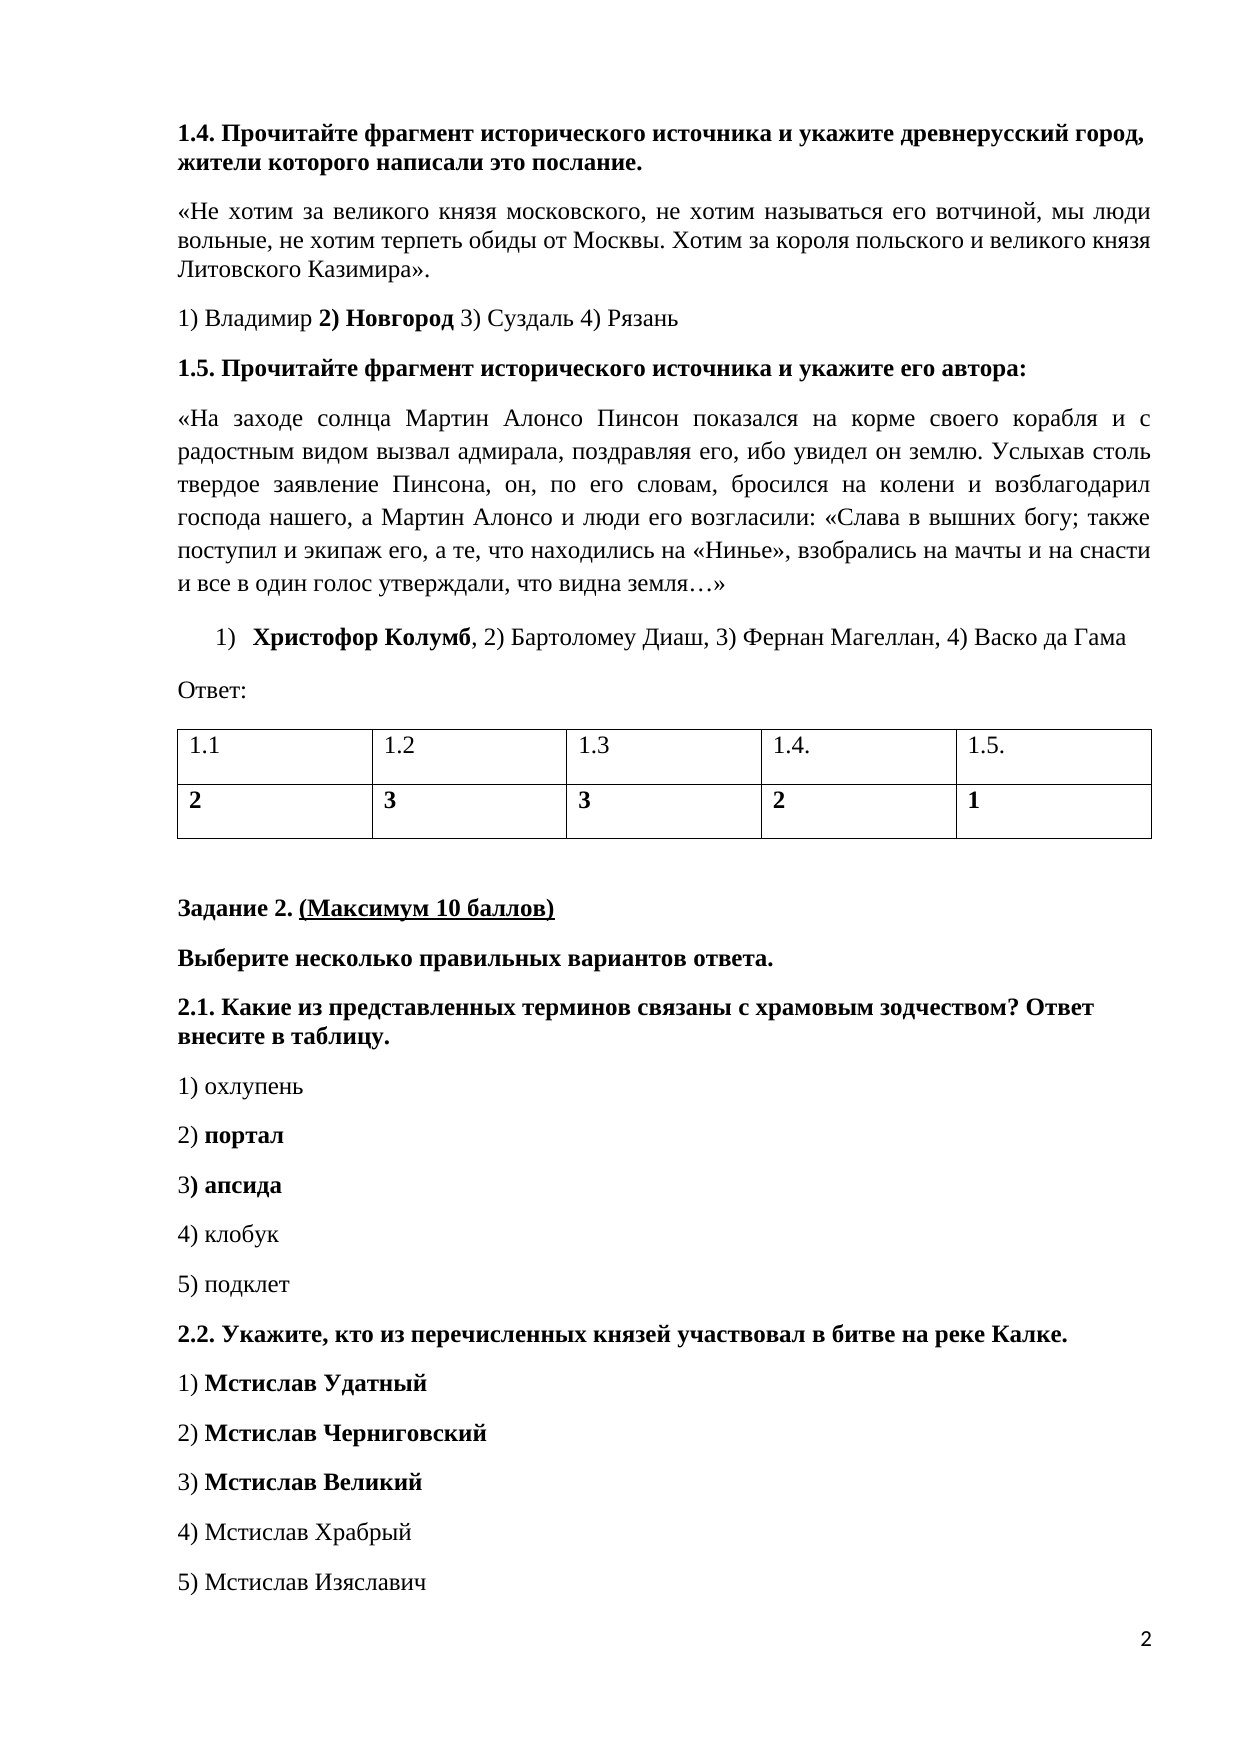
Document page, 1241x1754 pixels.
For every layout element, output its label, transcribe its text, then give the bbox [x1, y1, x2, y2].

text 4) Мстислав Храбрый [177, 1517, 1152, 1546]
text 3) Мстислав Великий [177, 1467, 1152, 1496]
text 1) охлупень [177, 1071, 1152, 1099]
text 1.4. Прочитайте фрагмент исторического источника и укажите древнерусский город, жители которого написали это послание. [177, 118, 1152, 176]
text 3) апсида [177, 1170, 1152, 1199]
text 1.5. Прочитайте фрагмент исторического источника и укажите его автора: [177, 353, 1152, 382]
table_cell 2 [762, 785, 956, 838]
text 2) Мстислав Черниговский [177, 1418, 1152, 1447]
table_header 1.2 [373, 730, 566, 784]
text 4) клобук [177, 1219, 1152, 1248]
table_header 1.1 [178, 730, 372, 784]
text «На заходе солнца Мартин Алонсо Пинсон показался на корме своего корабля и с радостным видом вызвал адмирала, поздравляя его, ибо увидел он землю. Услыхав столь твердое заявление Пинсона, он, по его словам, бросился на колени и возблагодарил господа нашего, а Мартин Алонсо и люди его возгласили: «Слава в вышних богу; также поступил и экипаж его, а те, что находились на «Нинье», взобрались на мачты и на снасти и все в один голос утверждали, что видна земля…» [177, 403, 1152, 597]
text Задание 2. (Максимум 10 баллов) [177, 893, 1152, 922]
text Выберите несколько правильных вариантов ответа. [177, 943, 1152, 972]
table_cell 1 [957, 785, 1151, 838]
table_cell 2 [178, 785, 372, 838]
table_header 1.3 [567, 730, 761, 784]
table_cell 3 [373, 785, 566, 838]
text 2.1. Какие из представленных терминов связаны с храмовым зодчеством? Ответ внесите в таблицу. [177, 992, 1152, 1050]
text 2.2. Укажите, кто из перечисленных князей участвовал в битве на реке Калке. [177, 1319, 1152, 1347]
text Ответ: [177, 676, 1152, 704]
text 5) подклет [177, 1269, 1152, 1298]
text 1) Владимир 2) Новгород 3) Суздаль 4) Рязань [177, 303, 1152, 332]
list Христофор Колумб, 2) Бартоломеу Диаш, 3) Фернан Магеллан, 4) Васко да Гама [215, 622, 1152, 650]
text 5) Мстислав Изяславич [177, 1567, 1152, 1595]
text 2) портал [177, 1120, 1152, 1149]
table_header 1.4. [762, 730, 956, 784]
table_header 1.5. [957, 730, 1151, 784]
text 1) Мстислав Удатный [177, 1368, 1152, 1397]
text «Не хотим за великого князя московского, не хотим называться его вотчиной, мы люди вольные, не хотим терпеть обиды от Москвы. Хотим за короля польского и великого князя Литовского Казимира». [177, 196, 1152, 283]
table_cell 3 [567, 785, 761, 838]
